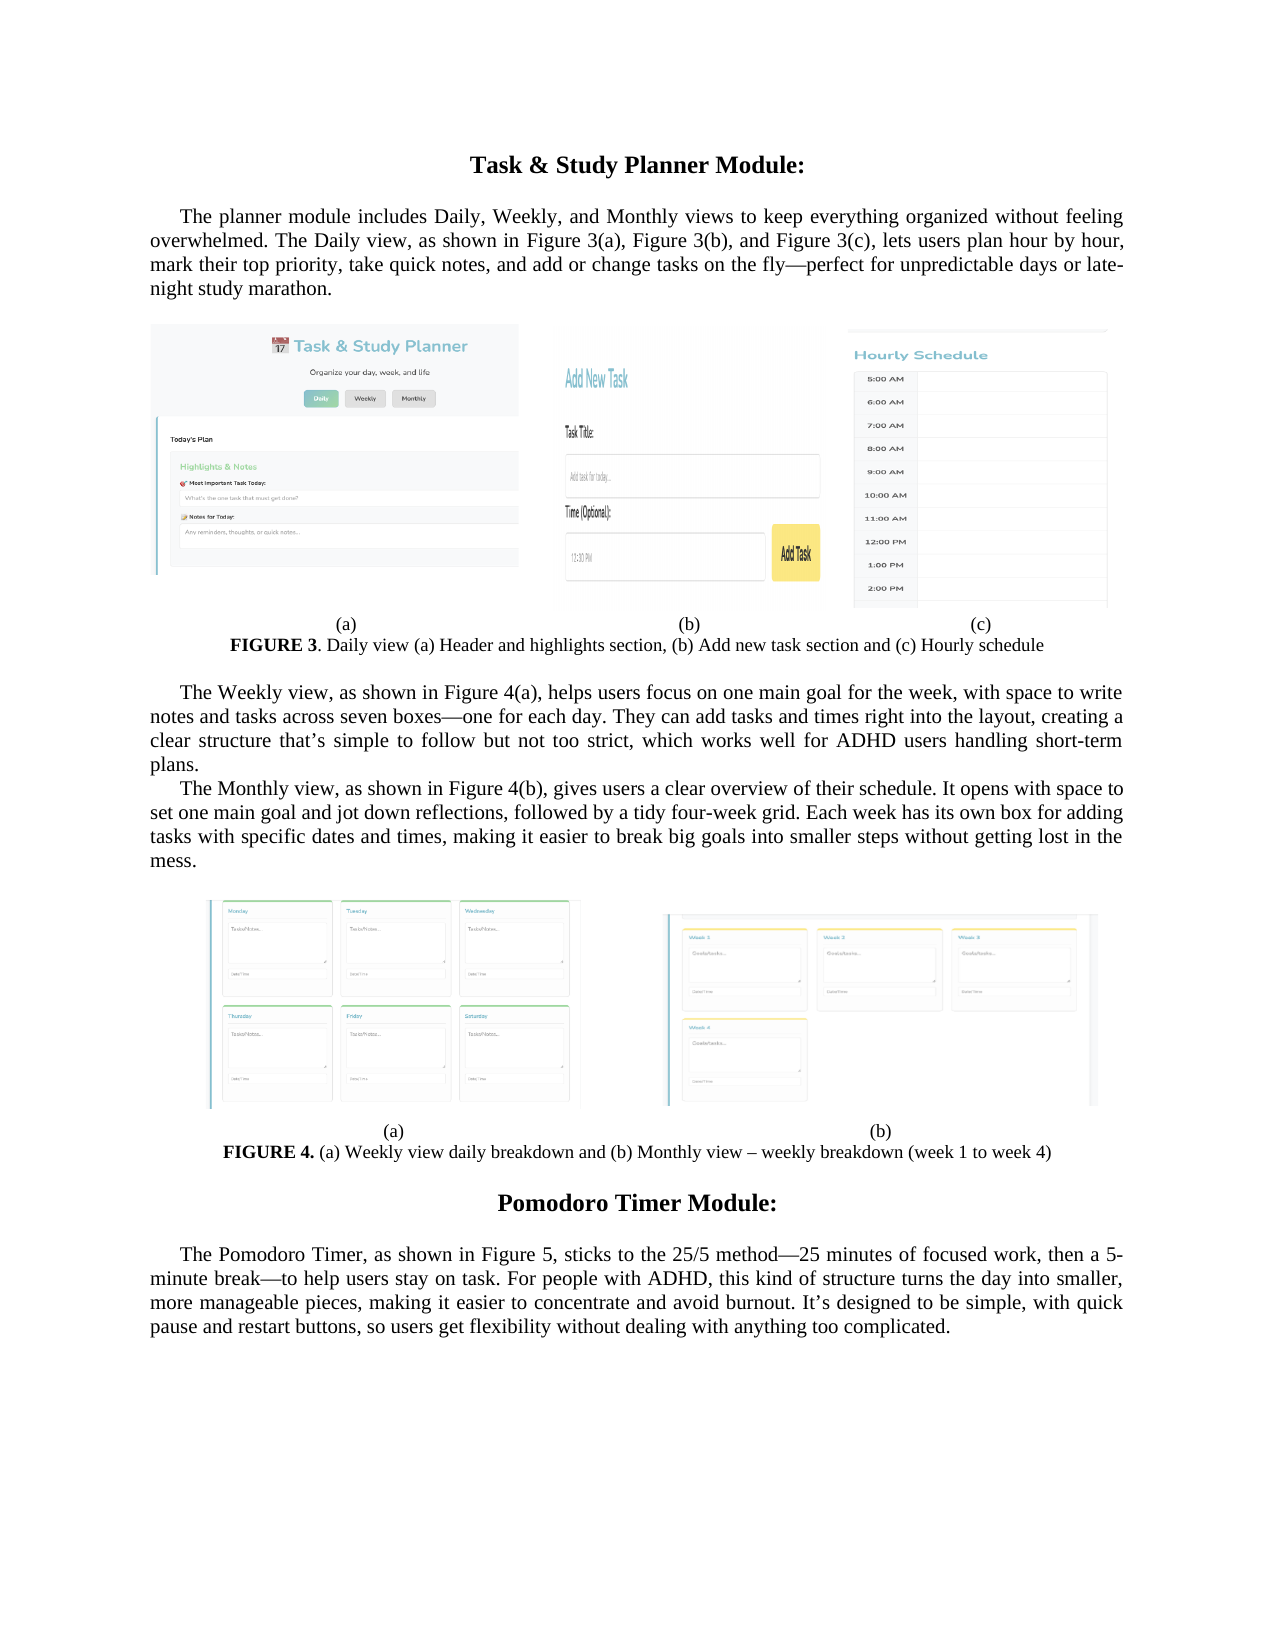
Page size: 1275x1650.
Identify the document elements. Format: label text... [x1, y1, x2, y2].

picture [150, 324, 524, 575]
subtitle Task & Study Planner Module: [150, 150, 1125, 179]
subtitle Pomodoro Timer Module: [150, 1188, 1125, 1216]
table_cell (b) [542, 613, 837, 634]
text The Pomodoro Timer, as shown in Figure 5, sticks to the 25/5 method—25 minutes of focused work, then a 5-minute break—to help users stay on task. For people with ADHD, this kind of structure turns the day into smaller, more manageable pieces, making it easier to concentrate and avoid burnout. It’s designed to be simple, with quick pause and restart buttons, so users get flexibility without dealing with anything too complicated. [150, 1241, 1125, 1338]
table_header [637, 897, 1124, 1119]
table_cell (c) [837, 613, 1125, 634]
picture [205, 896, 581, 1109]
table_cell (a) [150, 1120, 637, 1141]
table_cell (a) [150, 613, 542, 634]
text FIGURE 4. (a) Weekly view daily breakdown and (b) Monthly view – weekly breakdown (week 1 to week 4) [150, 1141, 1125, 1163]
text FIGURE 3. Daily view (a) Header and highlights section, (b) Add new task section and (c) Hourly schedule [150, 634, 1125, 656]
text The Monthly view, as shown in Figure 4(b), gives users a clear overview of their schedule. It opens with space to set one main goal and jot down reflections, followed by a tidy four-week grid. Each week has its own box for adding tasks with specific dates and times, making it easier to break big goals into smaller steps without getting lost in the mess. [150, 776, 1125, 872]
picture [847, 329, 1116, 608]
text The Weekly view, as shown in Figure 4(a), helps users focus on one main goal for the week, with space to write notes and tasks across seven boxes—one for each day. They can add tasks and times right into the layout, creating a clear structure that’s simple to follow but not too strict, which works well for ADHD users handling short-term plans. [150, 680, 1125, 776]
table_header [150, 897, 637, 1119]
table_header [542, 324, 837, 613]
picture [553, 326, 827, 611]
picture [662, 910, 1099, 1106]
table_header [837, 324, 1125, 613]
text The planner module includes Daily, Weekly, and Monthly views to keep everything organized without feeling overwhelmed. The Daily view, as shown in Figure 3(a), Figure 3(b), and Figure 3(c), lets users plan hour by hour, mark their top priority, take quick notes, and add or change tasks on the fly—perfect for unpredictable days or late-night study marathon. [150, 204, 1125, 300]
table_cell (b) [637, 1120, 1124, 1141]
table_header [150, 324, 542, 613]
